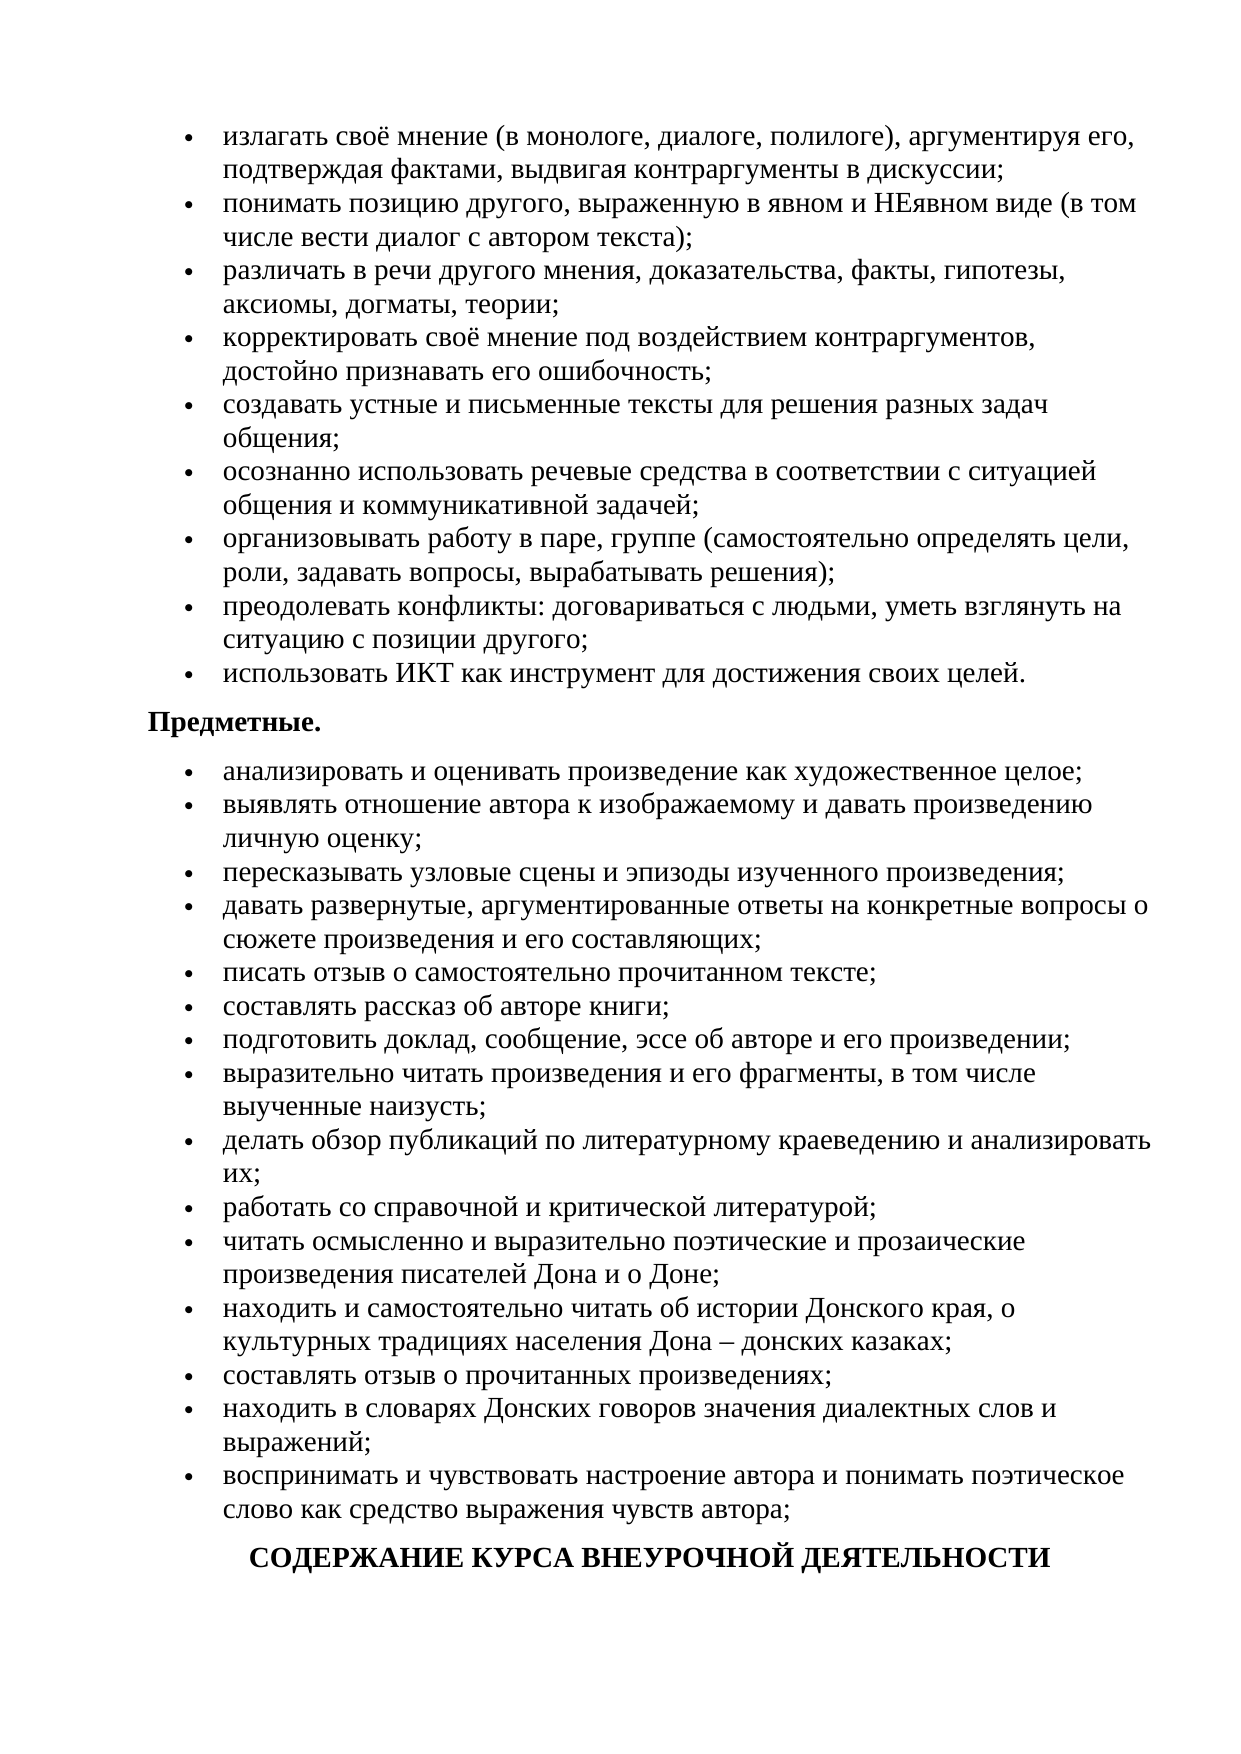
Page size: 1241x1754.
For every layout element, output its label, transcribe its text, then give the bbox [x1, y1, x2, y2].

list составлять рассказ об авторе книги; [185, 988, 1152, 1021]
list понимать позицию другого, выраженную в явном и НЕявном виде (в том числе вести диалог с автором текста); [185, 185, 1152, 252]
list организовывать работу в паре, группе (самостоятельно определять цели, роли, задавать вопросы, вырабатывать решения); [185, 521, 1152, 588]
list различать в речи другого мнения, доказательства, факты, гипотезы, аксиомы, догматы, теории; [185, 252, 1152, 319]
list находить в словарях Донских говоров значения диалектных слов и выражений; [185, 1390, 1152, 1457]
text СОДЕРЖАНИЕ КУРСА ВНЕУРОЧНОЙ ДЕЯТЕЛЬНОСТИ [148, 1540, 1152, 1574]
list давать развернутые, аргументированные ответы на конкретные вопросы о сюжете произведения и его составляющих; [185, 887, 1152, 954]
text Предметные. [148, 704, 1152, 737]
list писать отзыв о самостоятельно прочитанном тексте; [185, 954, 1152, 988]
list преодолевать конфликты: договариваться с людьми, уметь взглянуть на ситуацию с позиции другого; [185, 588, 1152, 655]
list анализировать и оценивать произведение как художественное целое; [185, 753, 1152, 787]
list подготовить доклад, сообщение, эссе об авторе и его произведении; [185, 1021, 1152, 1055]
list воспринимать и чувствовать настроение автора и понимать поэтическое слово как средство выражения чувств автора; [185, 1457, 1152, 1524]
list работать со справочной и критической литературой; [185, 1189, 1152, 1223]
list делать обзор публикаций по литературному краеведению и анализировать их; [185, 1122, 1152, 1189]
list читать осмысленно и выразительно поэтические и прозаические произведения писателей Дона и о Доне; [185, 1223, 1152, 1290]
list составлять отзыв о прочитанных произведениях; [185, 1357, 1152, 1390]
list пересказывать узловые сцены и эпизоды изученного произведения; [185, 854, 1152, 887]
list использовать ИКТ как инструмент для достижения своих целей. [185, 655, 1152, 688]
list создавать устные и письменные тексты для решения разных задач общения; [185, 386, 1152, 453]
list находить и самостоятельно читать об истории Донского края, о культурных традициях населения Дона – донских казаках; [185, 1290, 1152, 1357]
list корректировать своё мнение под воздействием контраргументов, достойно признавать его ошибочность; [185, 319, 1152, 386]
list выявлять отношение автора к изображаемому и давать произведению личную оценку; [185, 787, 1152, 854]
list выразительно читать произведения и его фрагменты, в том числе выученные наизусть; [185, 1055, 1152, 1122]
list излагать своё мнение (в монологе, диалоге, полилоге), аргументируя его, подтверждая фактами, выдвигая контраргументы в дискуссии; [185, 118, 1152, 185]
list осознанно использовать речевые средства в соответствии с ситуацией общения и коммуникативной задачей; [185, 453, 1152, 521]
